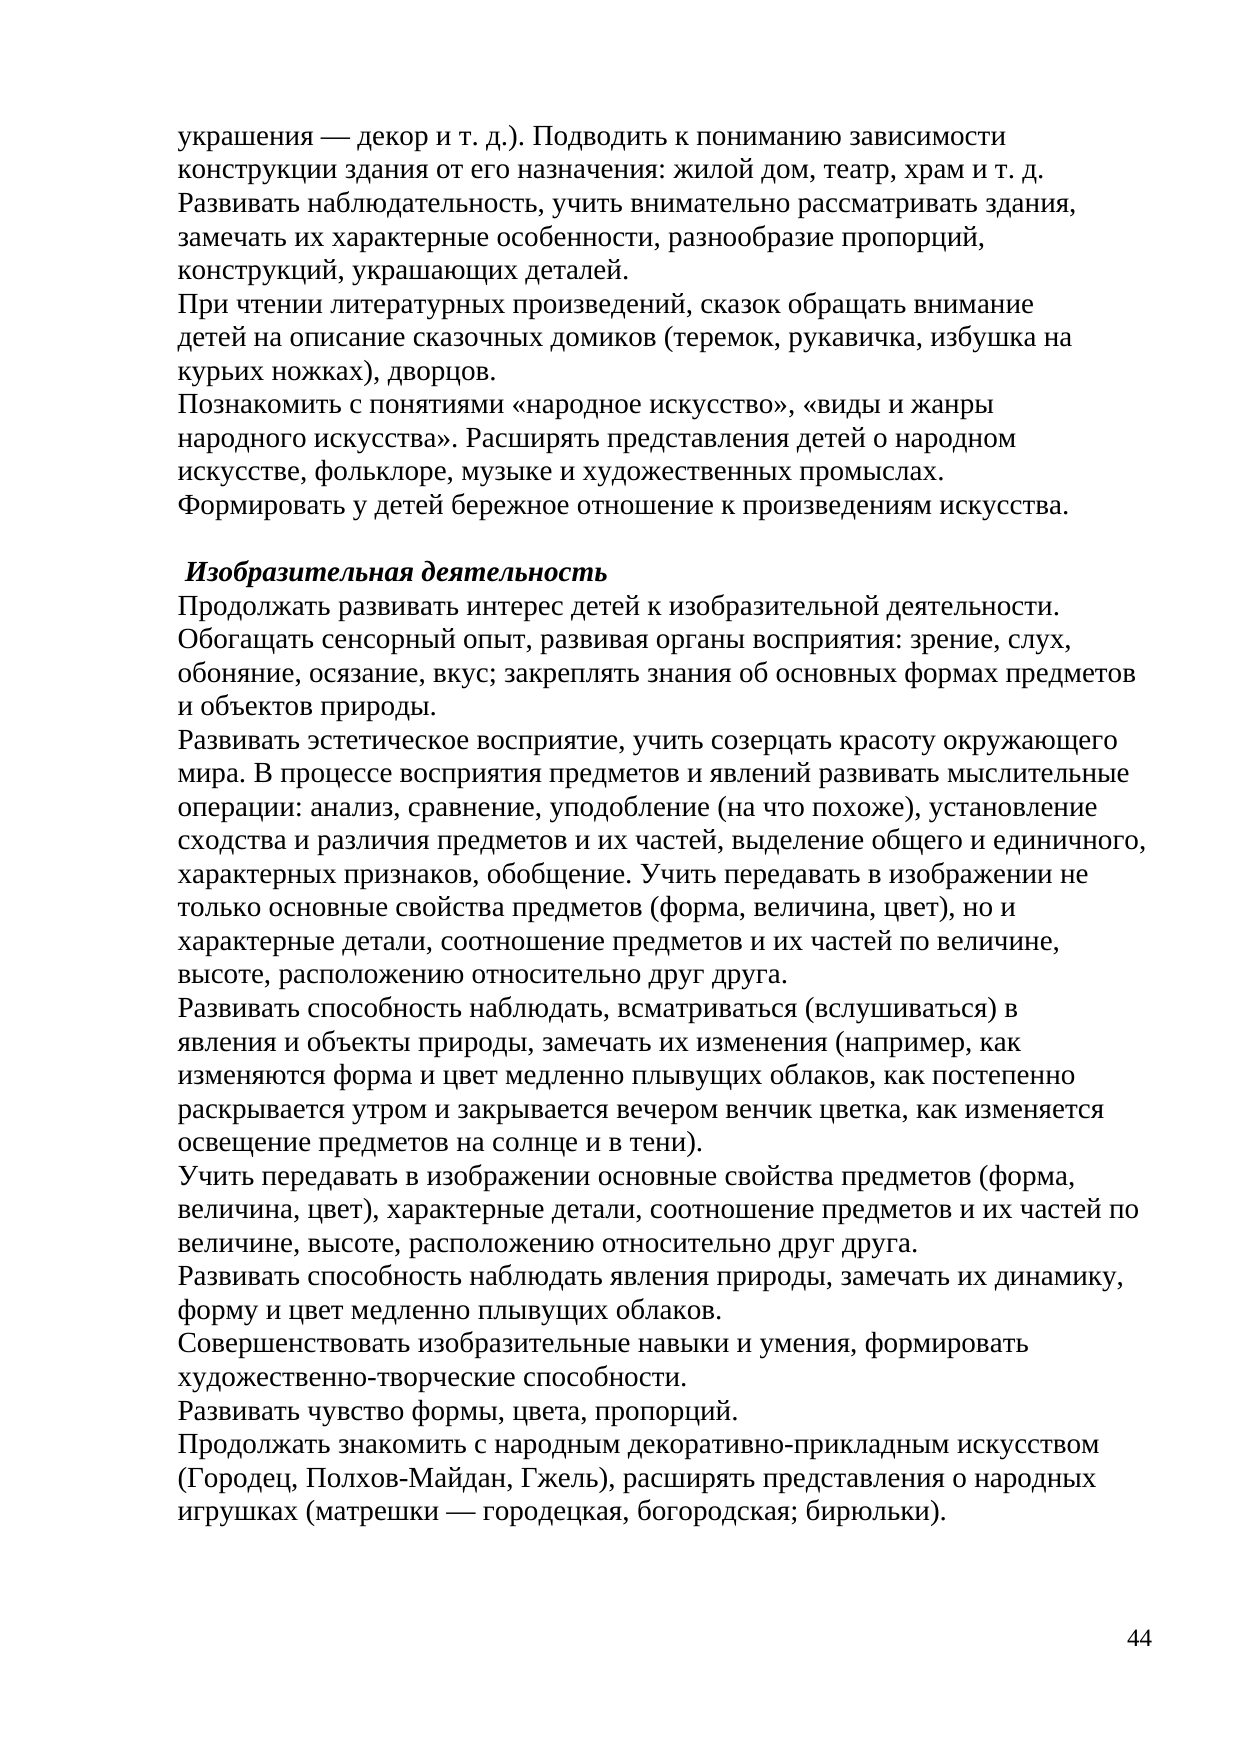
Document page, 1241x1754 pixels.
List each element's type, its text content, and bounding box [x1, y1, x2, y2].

text Развивать способность наблюдать явления природы, замечать их динамику, форму и цвет медленно плывущих облаков. [177, 1258, 1152, 1326]
text Развивать способность наблюдать, всматриваться (вслушиваться) в [177, 990, 1152, 1024]
text Продолжать знакомить с народным декоративно-прикладным искусством (Городец, Полхов-Майдан, Гжель), расширять представления о народных игрушках (матрешки — городецкая, богородская; бирюльки). [177, 1426, 1152, 1527]
text конструкций, украшающих деталей. [177, 252, 1152, 286]
text украшения — декор и т. д.). Подводить к пониманию зависимости конструкции здания от его назначения: жилой дом, театр, храм и т. д. [177, 118, 1152, 185]
text Познакомить с понятиями «народное искусство», «виды и жанры [177, 386, 1152, 420]
text Развивать чувство формы, цвета, пропорций. [177, 1393, 1152, 1426]
text обоняние, осязание, вкус; закреплять знания об основных формах предметов и объектов природы. [177, 655, 1152, 722]
text курьих ножках), дворцов. [177, 353, 1152, 386]
text Развивать наблюдательность, учить внимательно рассматривать здания, замечать их характерные особенности, разнообразие пропорций, [177, 185, 1152, 252]
text При чтении литературных произведений, сказок обращать внимание [177, 286, 1152, 319]
text Изобразительная деятельность [177, 554, 1152, 588]
text Совершенствовать изобразительные навыки и умения, формировать художественно-творческие способности. [177, 1326, 1152, 1393]
text Учить передавать в изображении основные свойства предметов (форма, величина, цвет), характерные детали, соотношение предметов и их частей по величине, высоте, расположению относительно друг друга. [177, 1158, 1152, 1258]
text Обогащать сенсорный опыт, развивая органы восприятия: зрение, слух, [177, 621, 1152, 655]
text раскрывается утром и закрывается вечером венчик цветка, как изменяется [177, 1091, 1152, 1124]
text явления и объекты природы, замечать их изменения (например, как изменяются форма и цвет медленно плывущих облаков, как постепенно [177, 1024, 1152, 1091]
text освещение предметов на солнце и в тени). [177, 1124, 1152, 1158]
text детей на описание сказочных домиков (теремок, рукавичка, избушка на [177, 319, 1152, 353]
text Формировать у детей бережное отношение к произведениям искусства. [177, 487, 1152, 521]
text Развивать эстетическое восприятие, учить созерцать красоту окружающего мира. В процессе восприятия предметов и явлений развивать мыслительные операции: анализ, сравнение, уподобление (на что похоже), установление сходства и различия предметов и их частей, выделение общего и единичного, характерных признаков, обобщение. Учить передавать в изображении не только основные свойства предметов (форма, величина, цвет), но и характерные детали, соотношение предметов и их частей по величине, высоте, расположению относительно друг друга. [177, 722, 1152, 990]
text Продолжать развивать интерес детей к изобразительной деятельности. [177, 588, 1152, 621]
text народного искусства». Расширять представления детей о народном искусстве, фольклоре, музыке и художественных промыслах. [177, 420, 1152, 487]
